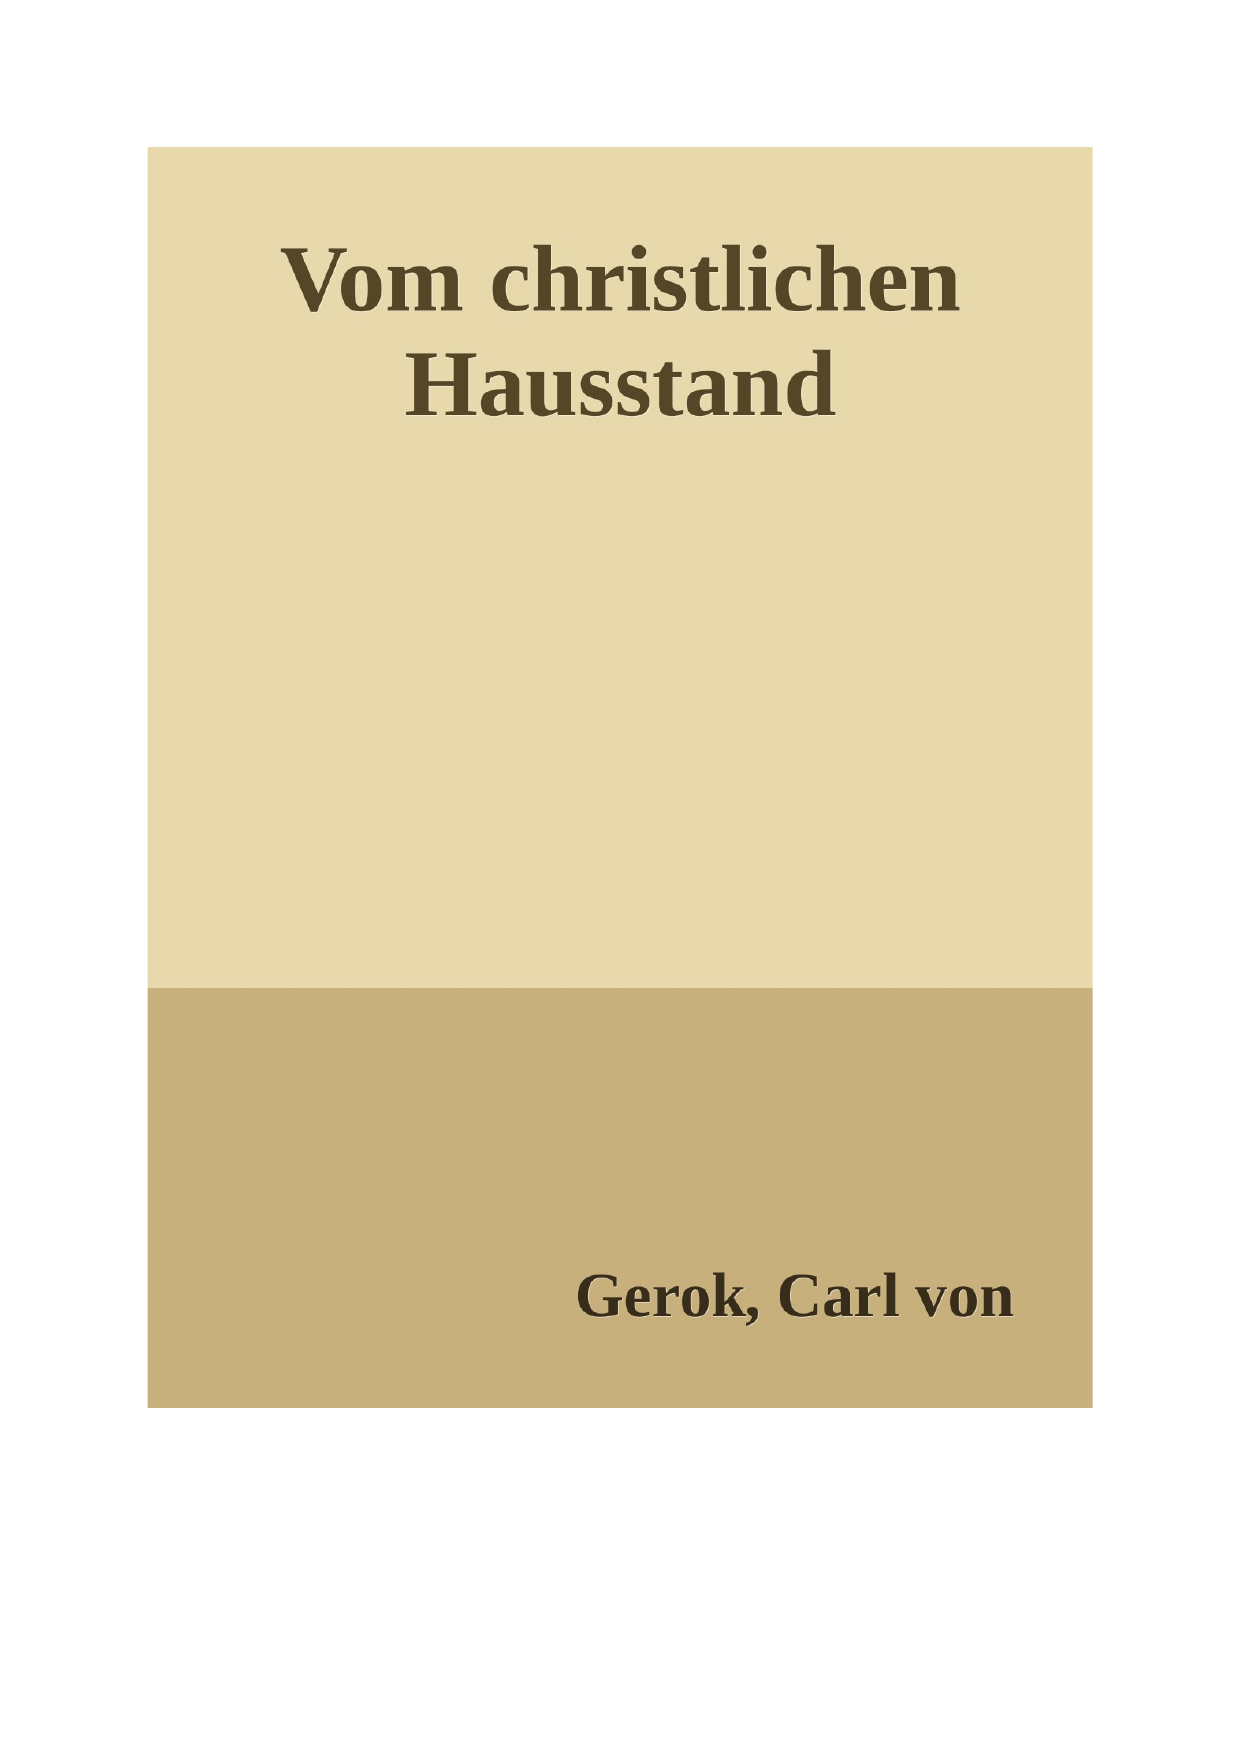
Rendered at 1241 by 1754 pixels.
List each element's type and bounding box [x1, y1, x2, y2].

picture [147, 147, 1093, 1408]
